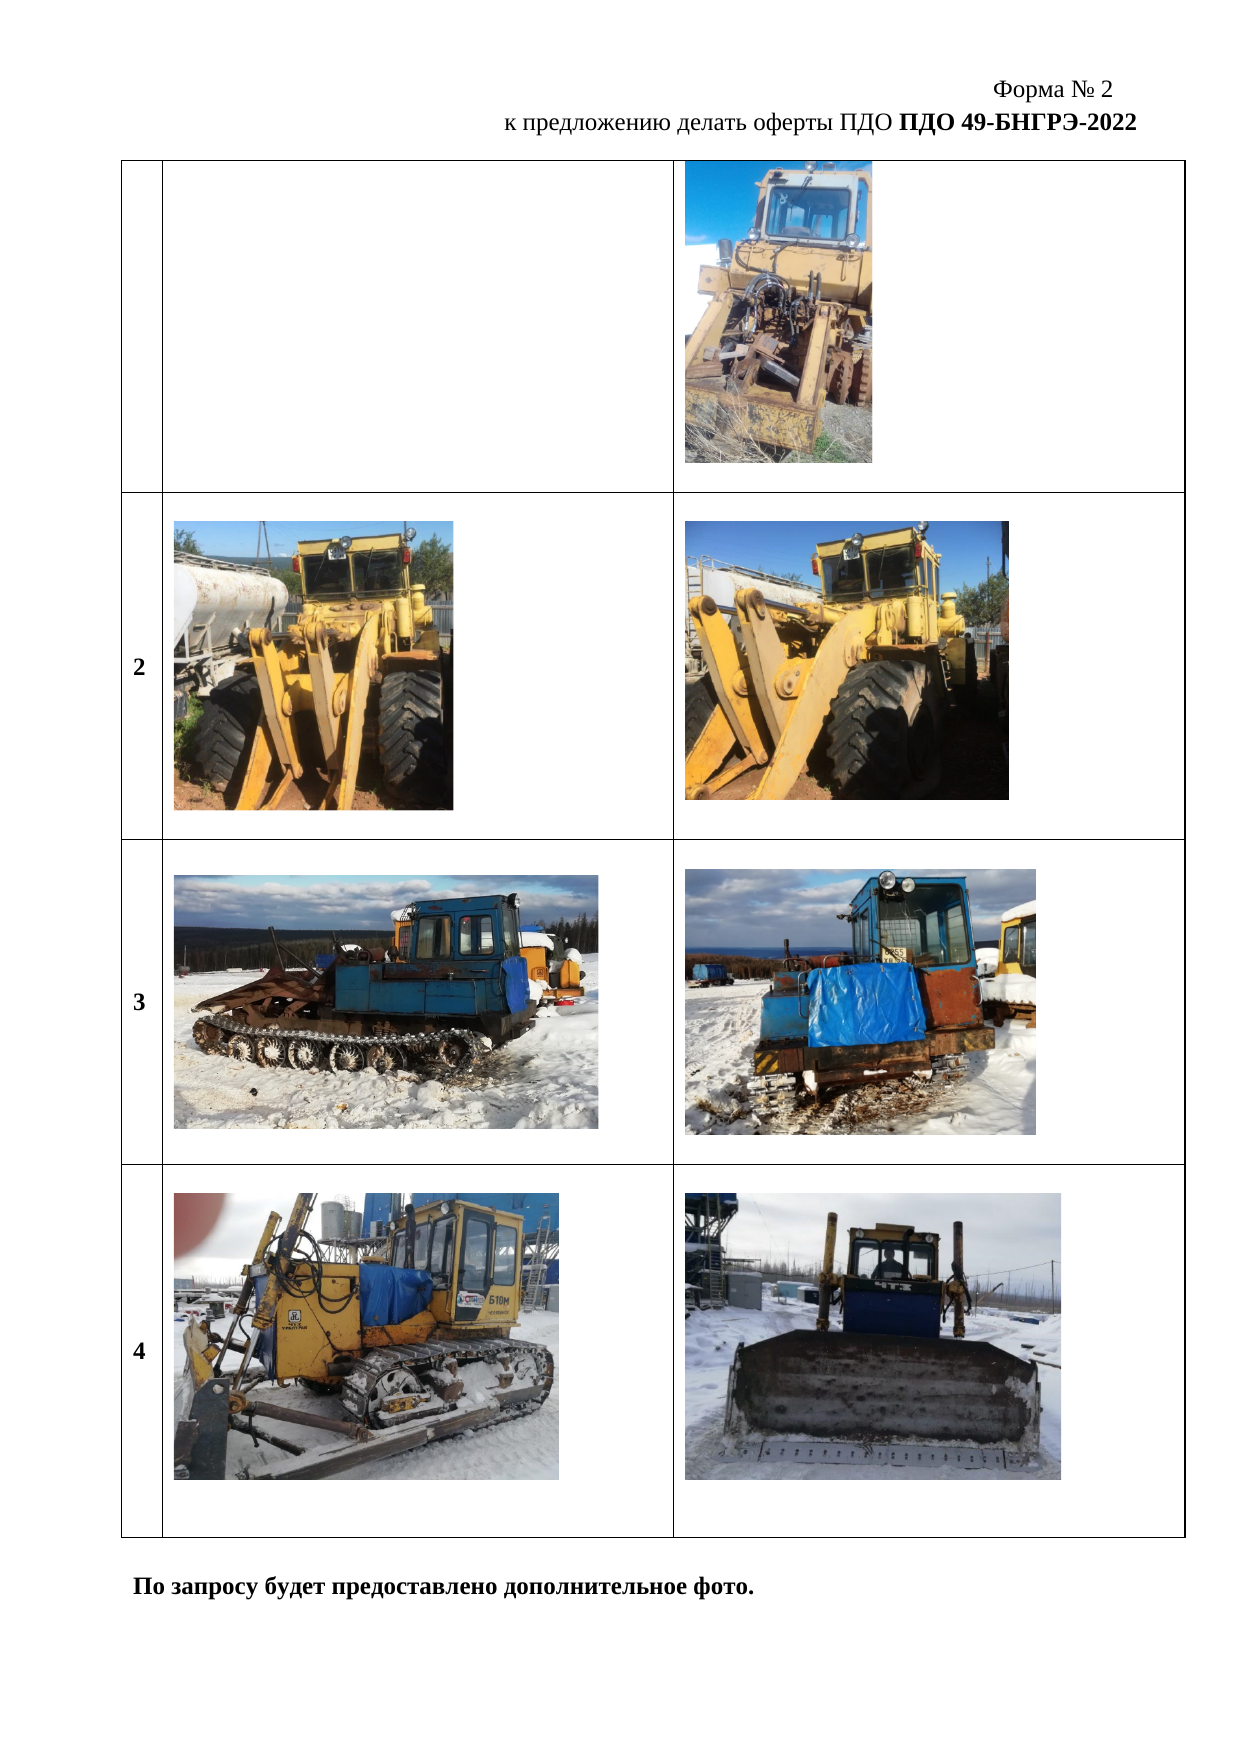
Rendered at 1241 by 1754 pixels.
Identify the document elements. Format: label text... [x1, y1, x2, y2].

table_cell [674, 493, 1184, 839]
table_header [163, 161, 673, 492]
table_cell 2 [122, 493, 162, 839]
picture [685, 1193, 1062, 1480]
picture [173, 521, 454, 811]
picture [685, 521, 1009, 800]
table_cell [163, 1165, 673, 1537]
table_header [674, 161, 1184, 492]
table_cell 4 [122, 1165, 162, 1537]
table_cell [674, 1165, 1184, 1537]
picture [685, 161, 873, 463]
picture [173, 1193, 559, 1480]
text По запросу будет предоставлено дополнительное фото. [133, 1571, 1158, 1599]
table_header 1 [122, 161, 162, 492]
picture [685, 869, 1036, 1135]
table_cell [163, 840, 673, 1163]
table_cell [163, 493, 673, 839]
picture [173, 875, 599, 1129]
table_cell 3 [122, 840, 162, 1163]
table_cell [674, 840, 1184, 1163]
